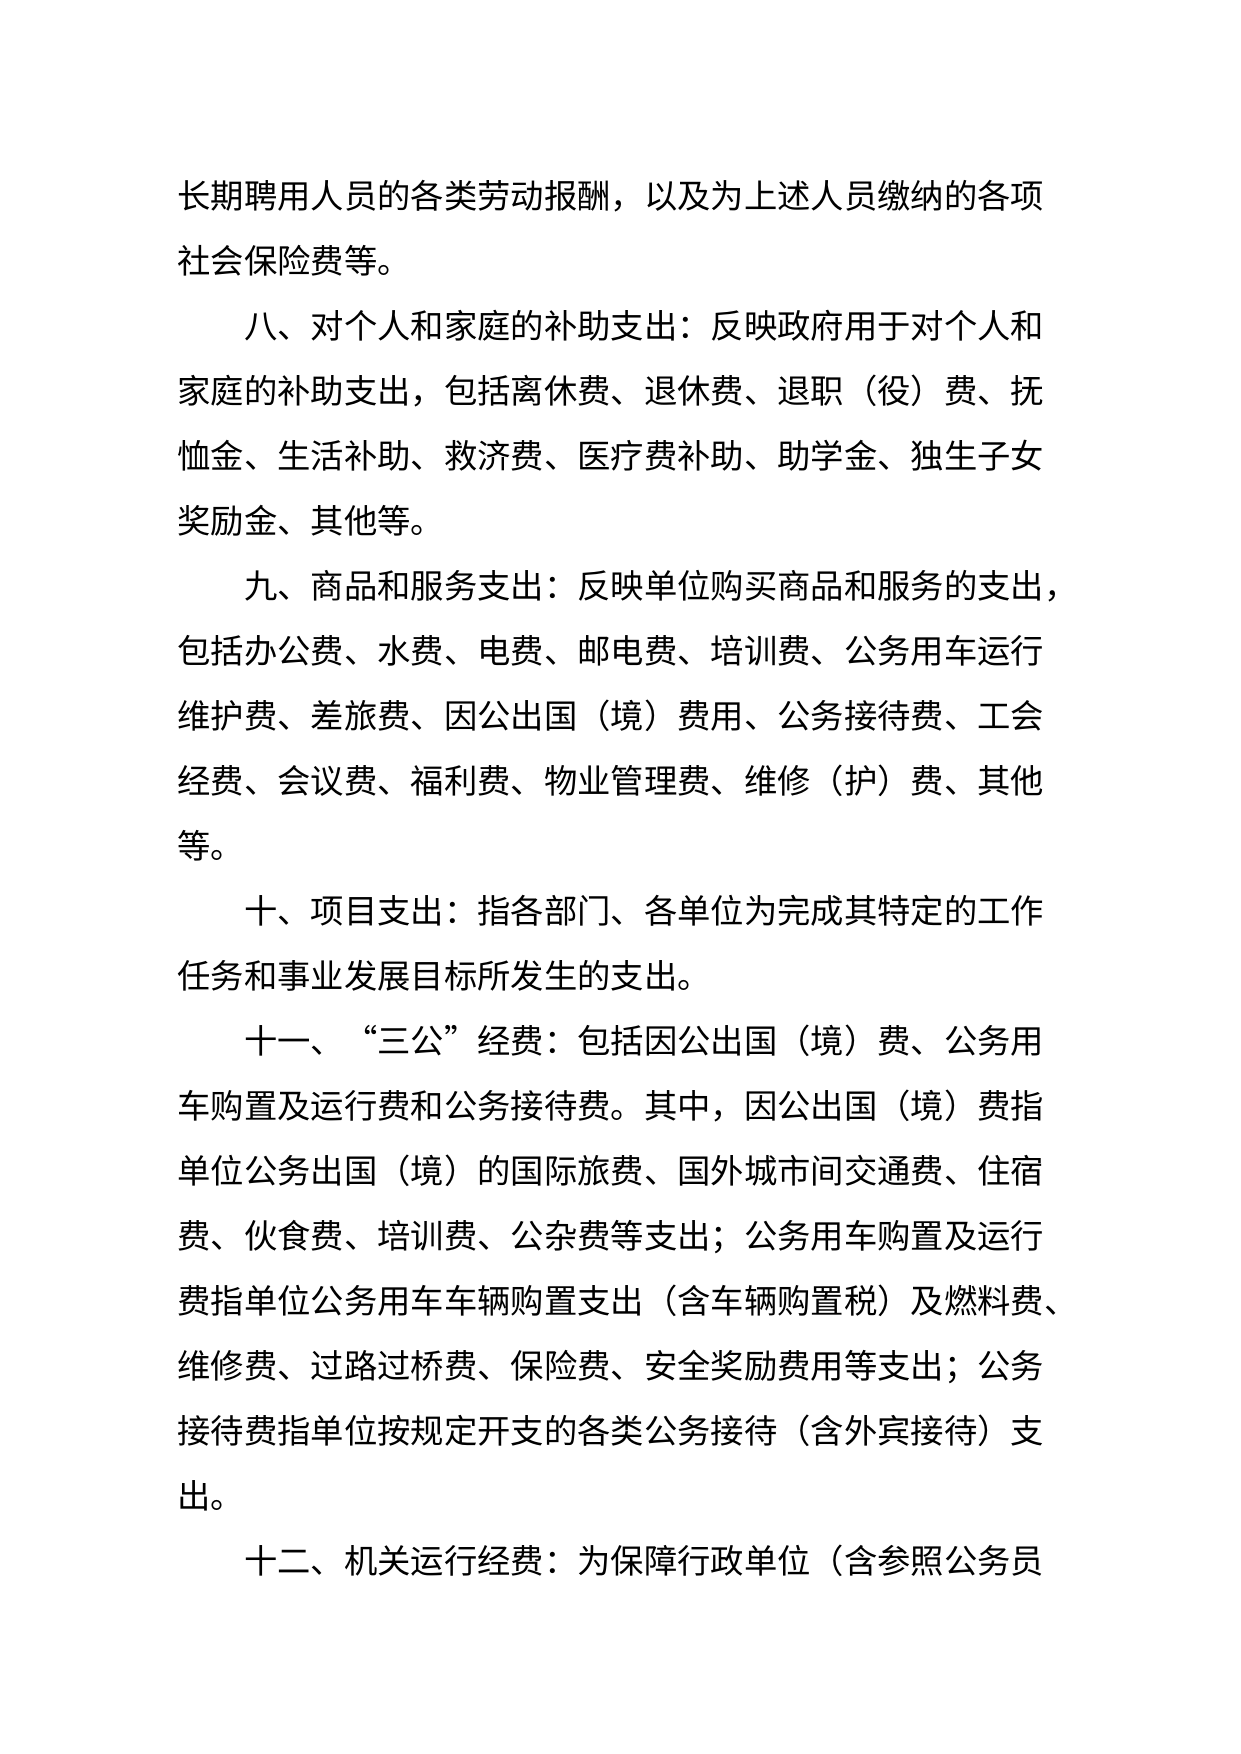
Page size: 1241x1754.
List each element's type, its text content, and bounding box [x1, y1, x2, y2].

text 九、商品和服务支出：反映单位购买商品和服务的支出，包括办公费、水费、电费、邮电费、培训费、公务用车运行维护费、差旅费、因公出国（境）费用、公务接待费、工会经费、会议费、福利费、物业管理费、维修（护）费、其他等。 [177, 552, 1063, 877]
text 十一、“三公”经费：包括因公出国（境）费、公务用车购置及运行费和公务接待费。其中，因公出国（境）费指单位公务出国（境）的国际旅费、国外城市间交通费、住宿费、伙食费、培训费、公杂费等支出；公务用车购置及运行费指单位公务用车车辆购置支出（含车辆购置税）及燃料费、维修费、过路过桥费、保险费、安全奖励费用等支出；公务接待费指单位按规定开支的各类公务接待（含外宾接待）支出。 [177, 1007, 1063, 1527]
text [177, 162, 1063, 292]
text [177, 1527, 1063, 1592]
text 十、项目支出：指各部门、各单位为完成其特定的工作任务和事业发展目标所发生的支出。 [177, 877, 1063, 1007]
text 八、对个人和家庭的补助支出：反映政府用于对个人和家庭的补助支出，包括离休费、退休费、退职（役）费、抚恤金、生活补助、救济费、医疗费补助、助学金、独生子女奖励金、其他等。 [177, 292, 1063, 552]
